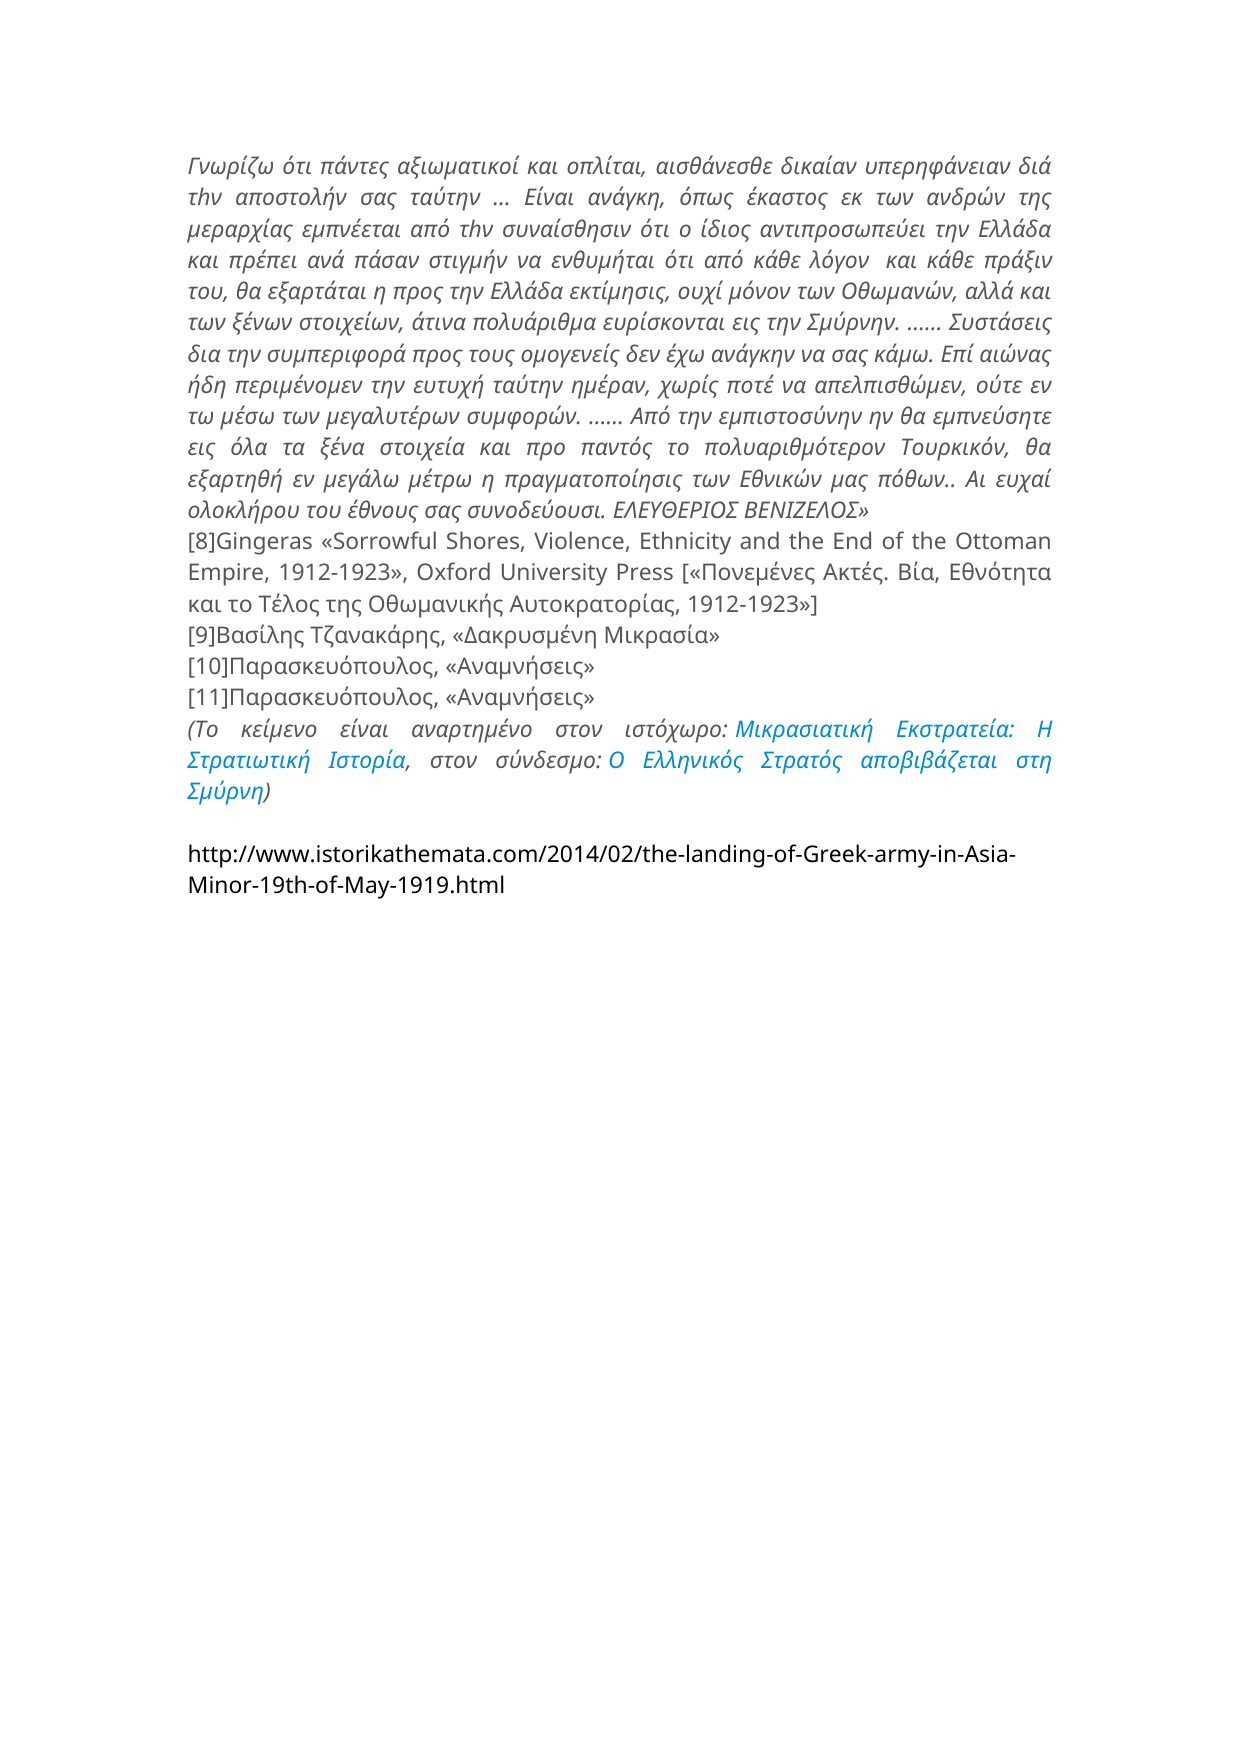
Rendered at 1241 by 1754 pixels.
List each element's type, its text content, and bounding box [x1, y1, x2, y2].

text [8]Gingeras «Sorrowful Shores, Violence, Ethnicity and the End of the Ottoman Empire, 1912-1923», Oxford University Press [«Πονεμένες Ακτές. Βία, Εθνότητα και το Τέλος της Οθωμανικής Αυτοκρατορίας, 1912-1923»] [187, 525, 1053, 619]
text http://www.istorikathemata.com/2014/02/the-landing-of-Greek-army-in-Asia-Minor-19th-of-May-1919.html [187, 837, 1053, 900]
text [187, 150, 1053, 525]
text [10]Παρασκευόπουλος, «Αναμνήσεις» [187, 650, 1053, 681]
text [11]Παρασκευόπουλος, «Αναμνήσεις» [187, 681, 1053, 712]
text (Το κείμενο είναι αναρτημένο στον ιστόχωρο: Μικρασιατική Εκστρατεία: Η Στρατιωτική Ιστορία, στον σύνδεσμο: Ο Ελληνικός Στρατός αποβιβάζεται στη Σμύρνη) [187, 712, 1053, 806]
text [9]Βασίλης Τζανακάρης, «Δακρυσμένη Μικρασία» [187, 619, 1053, 650]
